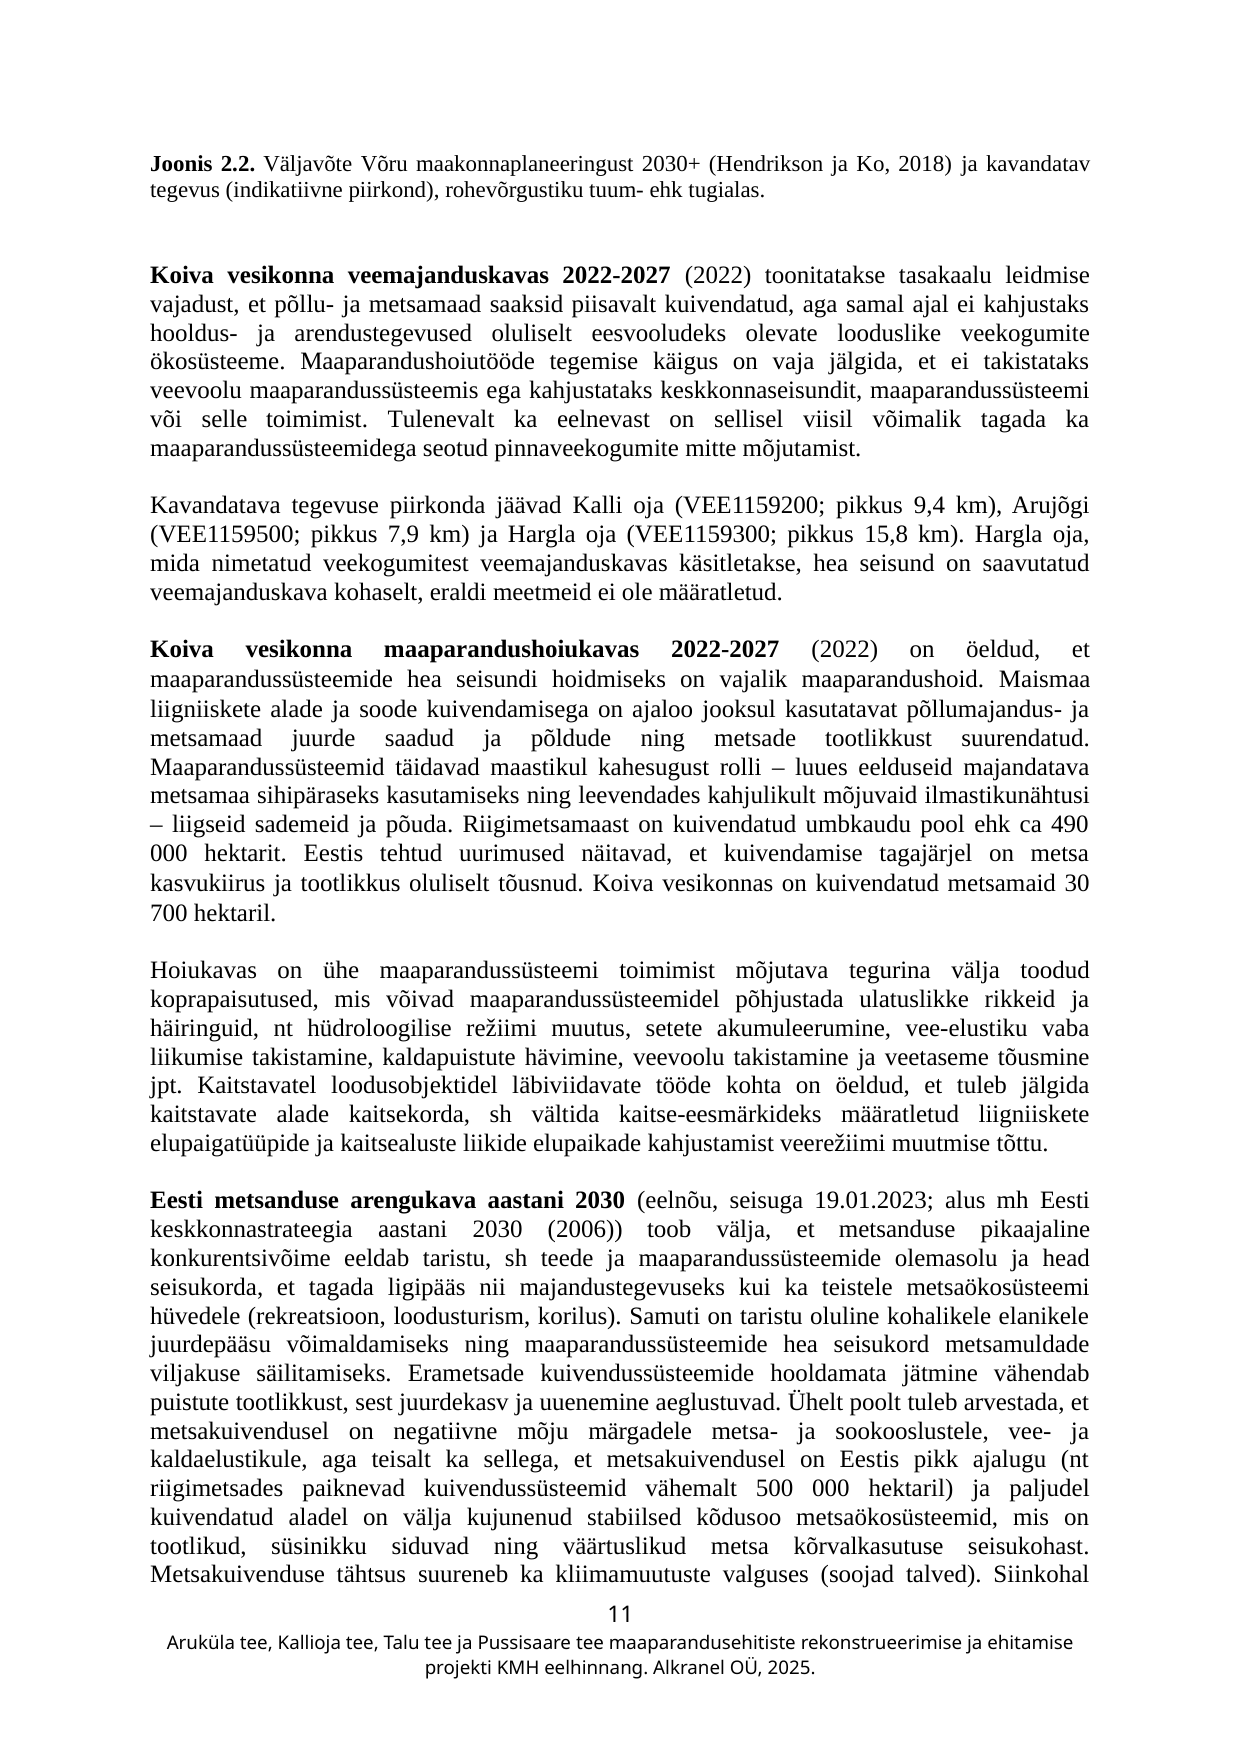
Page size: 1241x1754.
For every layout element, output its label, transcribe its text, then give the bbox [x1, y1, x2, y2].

text Joonis 2.2. Väljavõte Võru maakonnaplaneeringust 2030+ (Hendrikson ja Ko, 2018) ja kavandatav tegevus (indikatiivne piirkond), rohevõrgustiku tuum- ehk tugialas. [150, 150, 1090, 203]
text Koiva vesikonna maaparandushoiukavas 2022-2027 (2022) on öeldud, et maaparandussüsteemide hea seisundi hoidmiseks on vajalik maaparandushoid. Maismaa liigniiskete alade ja soode kuivendamisega on ajaloo jooksul kasutatavat põllumajandus- ja metsamaad juurde saadud ja põldude ning metsade tootlikkust suurendatud. Maaparandussüsteemid täidavad maastikul kahesugust rolli – luues eelduseid majandatava metsamaa sihipäraseks kasutamiseks ning leevendades kahjulikult mõjuvaid ilmastikunähtusi – liigseid sademeid ja põuda. Riigimetsamaast on kuivendatud umbkaudu pool ehk ca 490 000 hektarit. Eestis tehtud uurimused näitavad, et kuivendamise tagajärjel on metsa kasvukiirus ja tootlikkus oluliselt tõusnud. Koiva vesikonnas on kuivendatud metsamaid 30 700 hektaril. [150, 634, 1090, 927]
text Kavandatava tegevuse piirkonda jäävad Kalli oja (VEE1159200; pikkus 9,4 km), Arujõgi (VEE1159500; pikkus 7,9 km) ja Hargla oja (VEE1159300; pikkus 15,8 km). Hargla oja, mida nimetatud veekogumitest veemajanduskavas käsitletakse, hea seisund on saavutatud veemajanduskava kohaselt, eraldi meetmeid ei ole määratletud. [150, 491, 1090, 606]
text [150, 1186, 1090, 1588]
text Hoiukavas on ühe maaparandussüsteemi toimimist mõjutava tegurina välja toodud koprapaisutused, mis võivad maaparandussüsteemidel põhjustada ulatuslikke rikkeid ja häiringuid, nt hüdroloogilise režiimi muutus, setete akumuleerumine, vee-elustiku vaba liikumise takistamine, kaldapuistute hävimine, veevoolu takistamine ja veetaseme tõusmine jpt. Kaitstavatel loodusobjektidel läbiviidavate tööde kohta on öeldud, et tuleb jälgida kaitstavate alade kaitsekorda, sh vältida kaitse-eesmärkideks määratletud liigniiskete elupaigatüüpide ja kaitsealuste liikide elupaikade kahjustamist veerežiimi muutmise tõttu. [150, 956, 1090, 1157]
text Koiva vesikonna veemajanduskavas 2022-2027 (2022) toonitatakse tasakaalu leidmise vajadust, et põllu- ja metsamaad saaksid piisavalt kuivendatud, aga samal ajal ei kahjustaks hooldus- ja arendustegevused oluliselt eesvooludeks olevate looduslike veekogumite ökosüsteeme. Maaparandushoiutööde tegemise käigus on vaja jälgida, et ei takistataks veevoolu maaparandussüsteemis ega kahjustataks keskkonnaseisundit, maaparandussüsteemi või selle toimimist. Tulenevalt ka eelnevast on sellisel viisil võimalik tagada ka maaparandussüsteemidega seotud pinnaveekogumite mitte mõjutamist. [150, 260, 1090, 462]
